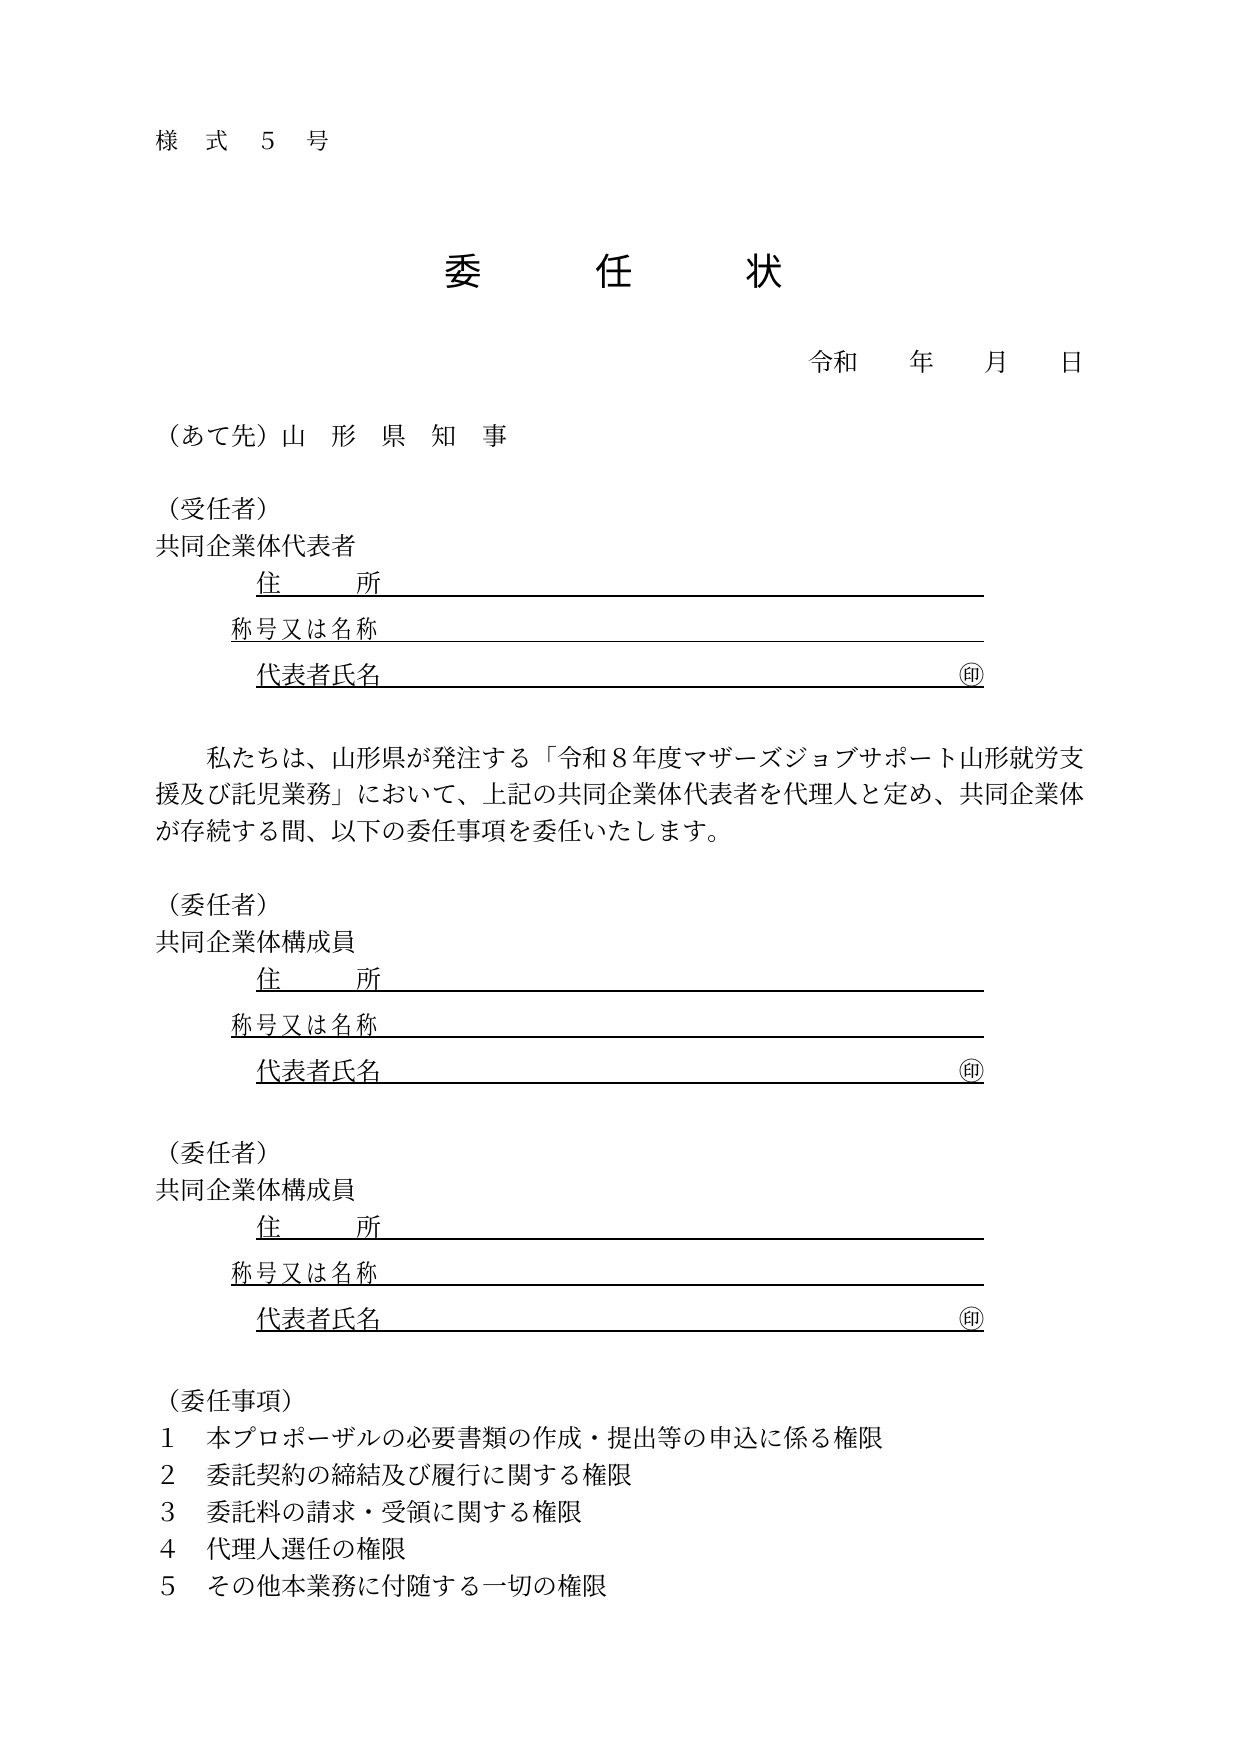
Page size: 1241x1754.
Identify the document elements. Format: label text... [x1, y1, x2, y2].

text （受任者） [156, 490, 1084, 527]
text 共同企業体構成員 [156, 1170, 1084, 1207]
text （委任事項） [156, 1382, 1084, 1418]
text 代表者氏名 ㊞ [156, 1051, 1084, 1088]
text ５ その他本業務に付随する一切の権限 [156, 1566, 1084, 1603]
text 共同企業体構成員 [156, 922, 1084, 959]
text 令和 年 月 日 [156, 342, 1084, 379]
text （あて先）山 形 県 知 事 [156, 416, 1084, 453]
text 住 所 [156, 1207, 1084, 1244]
text （委任者） [156, 885, 1084, 922]
text 称号又は名称 [156, 1253, 1084, 1290]
text ２ 委託契約の締結及び履行に関する権限 [156, 1455, 1084, 1492]
text 代表者氏名 ㊞ [156, 655, 1084, 692]
text 代表者氏名 ㊞ [156, 1299, 1084, 1336]
text 様 式 ５ 号 [156, 121, 1084, 158]
text 私たちは、山形県が発注する「令和８年度マザーズジョブサポート山形就労支援及び託児業務」において、上記の共同企業体代表者を代理人と定め、共同企業体が存続する間、以下の委任事項を委任いたします。 [156, 738, 1084, 848]
text 称号又は名称 [156, 1005, 1084, 1042]
text （委任者） [156, 1133, 1084, 1170]
text １ 本プロポーザルの必要書類の作成・提出等の申込に係る権限 [156, 1418, 1084, 1455]
text 委 任 状 [156, 232, 1084, 305]
text 住 所 [156, 959, 1084, 996]
text ３ 委託料の請求・受領に関する権限 [156, 1492, 1084, 1529]
text 共同企業体代表者 [156, 527, 1084, 563]
text 住 所 [156, 563, 1084, 600]
text ４ 代理人選任の権限 [156, 1529, 1084, 1566]
text 称号又は名称 [156, 609, 1084, 646]
